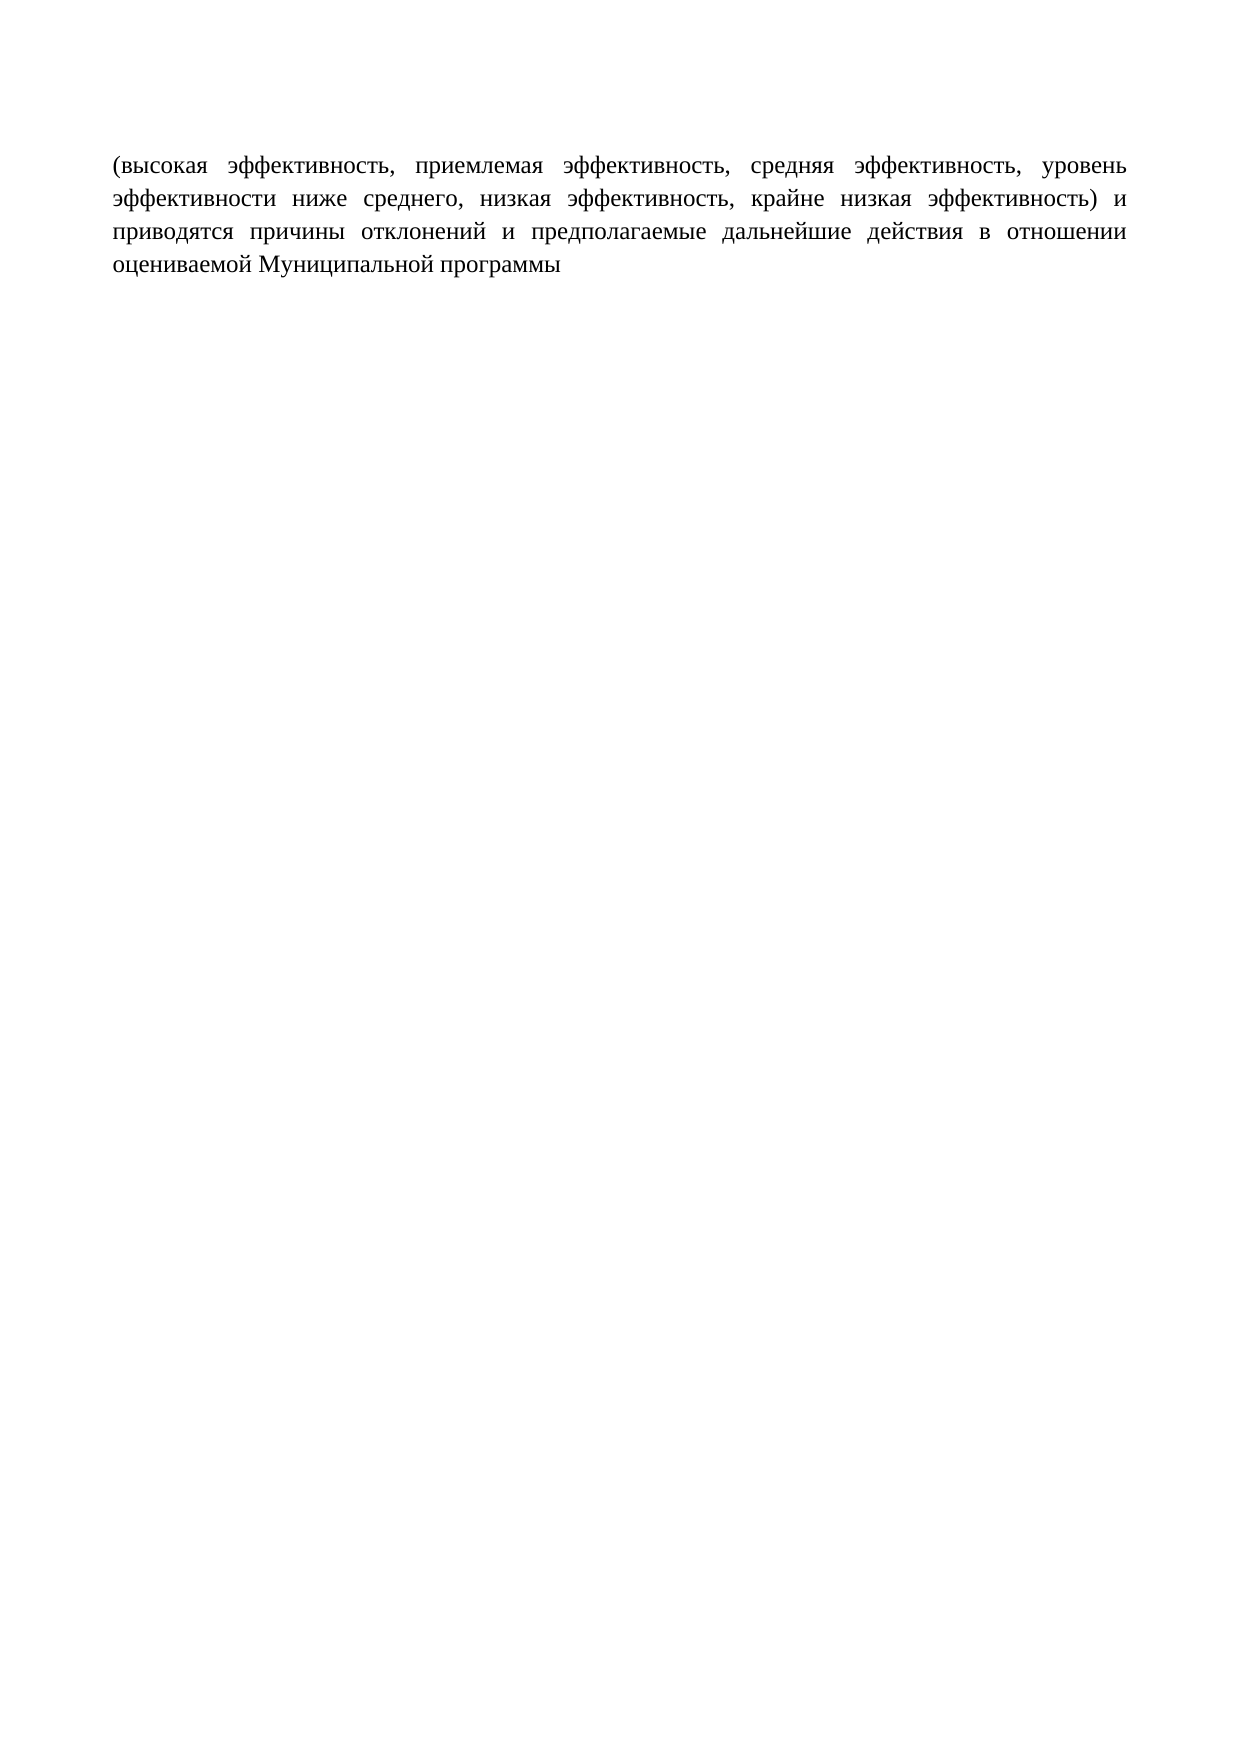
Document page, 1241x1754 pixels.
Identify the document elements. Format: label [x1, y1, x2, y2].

text [112, 150, 1128, 278]
